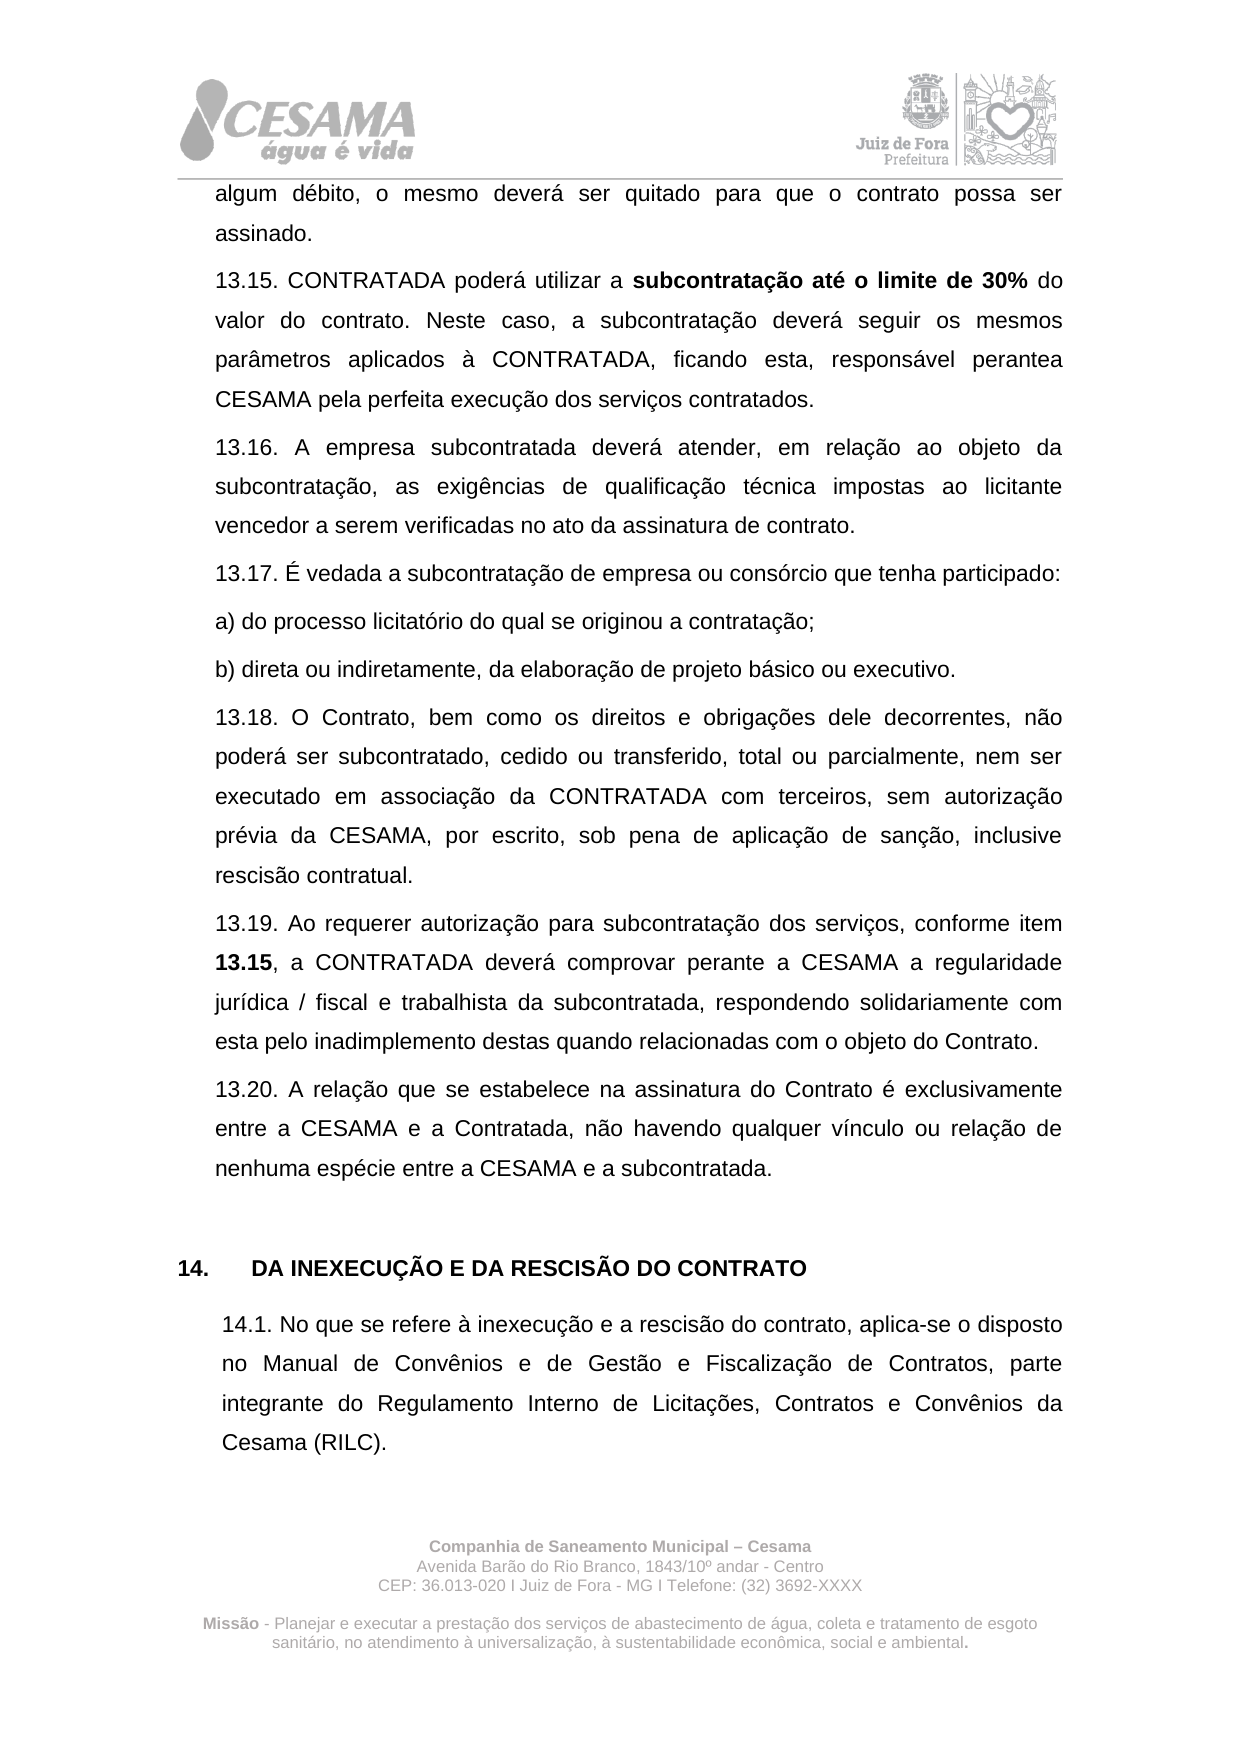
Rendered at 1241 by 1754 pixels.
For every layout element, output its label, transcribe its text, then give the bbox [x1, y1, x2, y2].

text a) do processo licitatório do qual se originou a contratação; [215, 608, 1063, 634]
text 13.15. CONTRATADA poderá utilizar a subcontratação até o limite de 30% do valor do contrato. Neste caso, a subcontratação deverá seguir os mesmos parâmetros aplicados à CONTRATADA, ficando esta, responsável perantea CESAMA pela perfeita execução dos serviços contratados. [215, 267, 1063, 412]
text 14. DA INEXECUÇÃO E DA RESCISÃO DO CONTRATO [177, 1254, 1063, 1281]
text 13.18. O Contrato, bem como os direitos e obrigações dele decorrentes, não poderá ser subcontratado, cedido ou transferido, total ou parcialmente, nem ser executado em associação da CONTRATADA com terceiros, sem autorização prévia da CESAMA, por escrito, sob pena de aplicação de sanção, inclusive rescisão contratual. [215, 704, 1063, 888]
text 13.17. É vedada a subcontratação de empresa ou consórcio que tenha participado: [215, 560, 1063, 587]
picture [177, 73, 1063, 180]
text 13.16. A empresa subcontratada deverá atender, em relação ao objeto da subcontratação, as exigências de qualificação técnica impostas ao licitante vencedor a serem verificadas no ato da assinatura de contrato. [215, 433, 1063, 539]
text 13.19. Ao requerer autorização para subcontratação dos serviços, conforme item 13.15, a CONTRATADA deverá comprovar perante a CESAMA a regularidade jurídica / fiscal e trabalhista da subcontratada, respondendo solidariamente com esta pelo inadimplemento destas quando relacionadas com o objeto do Contrato. [215, 909, 1063, 1054]
text 13.20. A relação que se estabelece na assinatura do Contrato é exclusivamente entre a CESAMA e a Contratada, não havendo qualquer vínculo ou relação de nenhuma espécie entre a CESAMA e a subcontratada. [215, 1076, 1063, 1181]
text b) direta ou indiretamente, da elaboração de projeto básico ou executivo. [215, 656, 1063, 682]
text 14.1. No que se refere à inexecução e a rescisão do contrato, aplica-se o disposto no Manual de Convênios e de Gestão e Fiscalização de Contratos, parte integrante do Regulamento Interno de Licitações, Contratos e Convênios da Cesama (RILC). [222, 1311, 1063, 1455]
